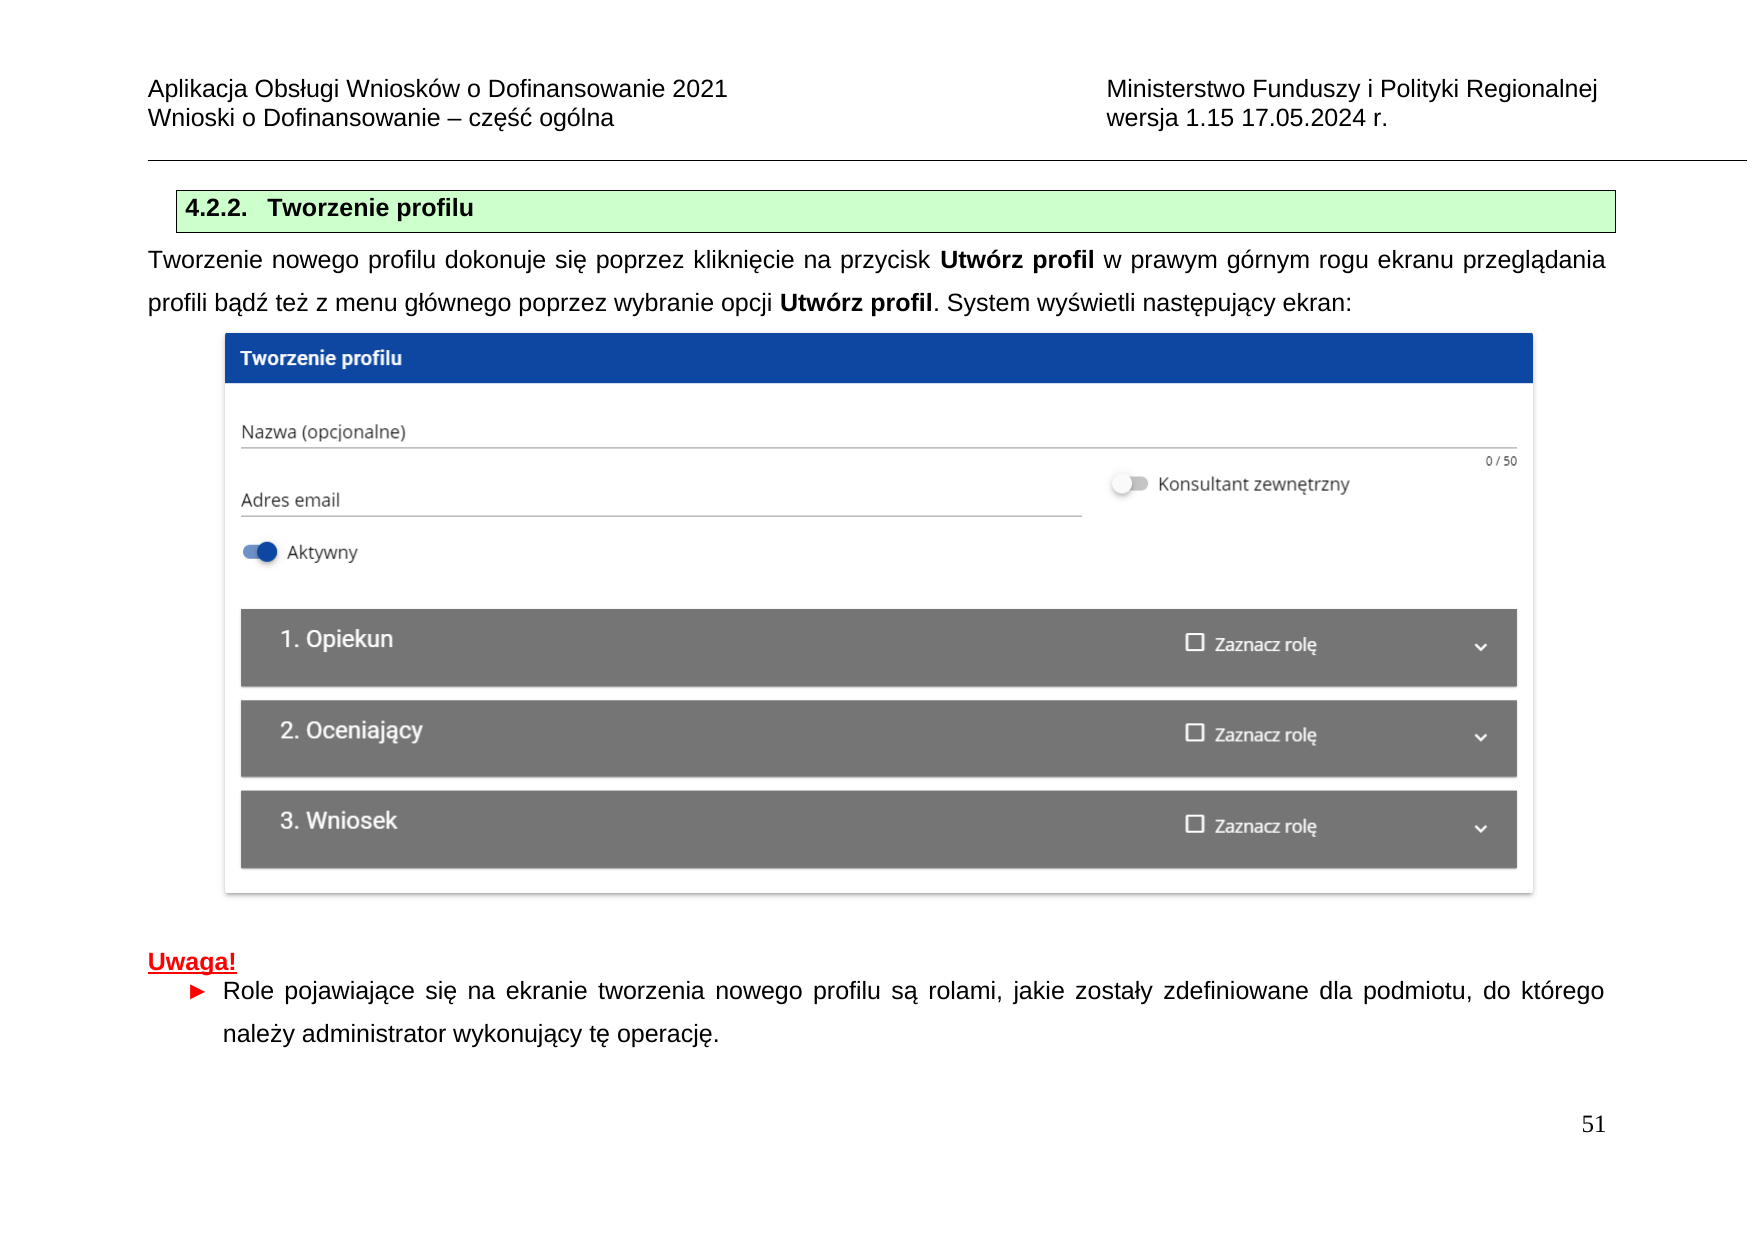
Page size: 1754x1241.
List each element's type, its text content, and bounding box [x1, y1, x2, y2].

list Role pojawiające się na ekranie tworzenia nowego profilu są rolami, jakie zostały zdefiniowane dla podmiotu, do którego należy administrator wykonujący tę operację. [185, 976, 1606, 1048]
text Uwaga! [148, 947, 1606, 976]
subtitle Tworzenie profilu [177, 191, 1615, 232]
text Tworzenie nowego profilu dokonuje się poprzez kliknięcie na przycisk Utwórz profil w prawym górnym rogu ekranu przeglądania profili bądź też z menu głównego poprzez wybranie opcji Utwórz profil. System wyświetli następujący ekran: [148, 245, 1606, 317]
picture [216, 331, 1538, 905]
